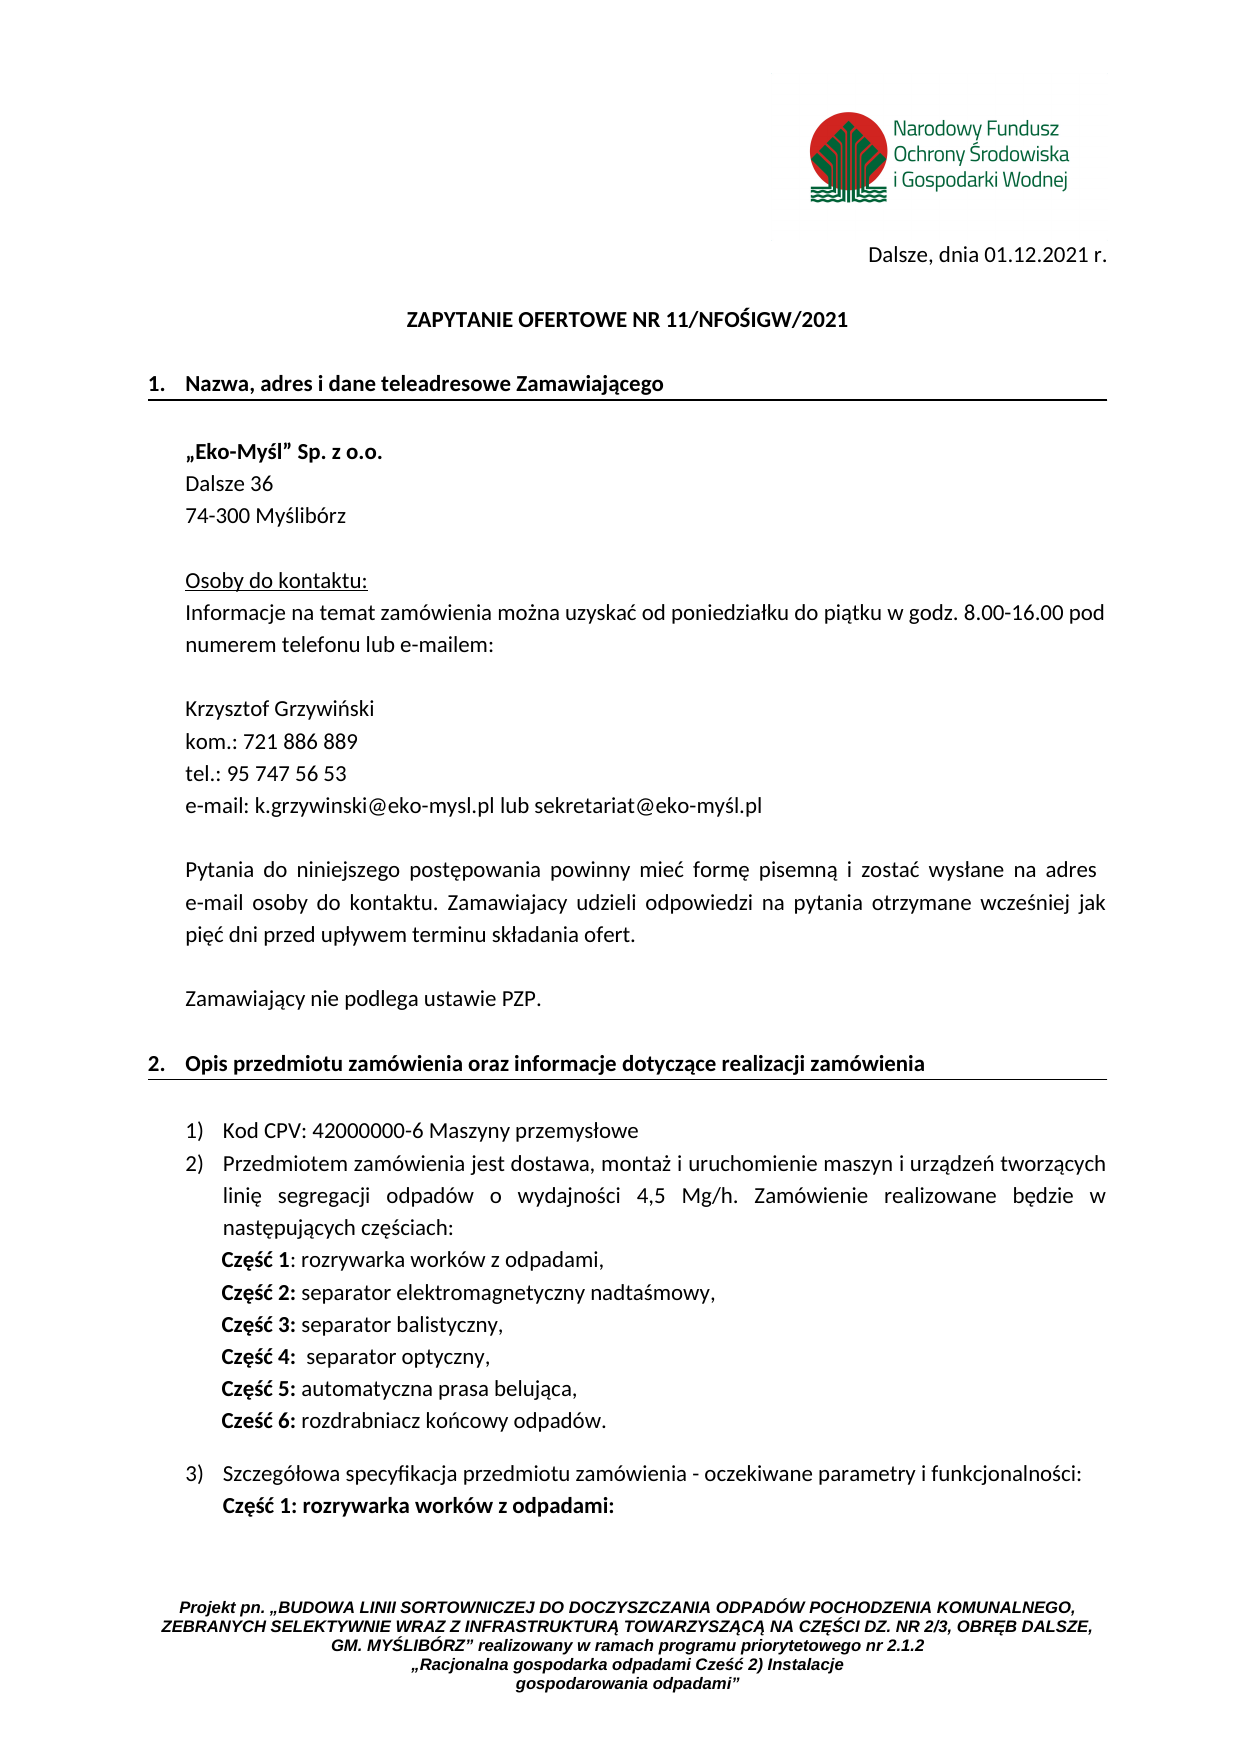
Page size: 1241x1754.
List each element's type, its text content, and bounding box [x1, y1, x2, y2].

text Dalsze 36 [185, 469, 1107, 497]
text tel.: 95 747 56 53 [185, 759, 1107, 787]
list Część 1: rozrywarka worków z odpadami: [223, 1492, 1107, 1519]
text Informacje na temat zamówienia można uzyskać od poniedziałku do piątku w godz. 8.00-16.00 pod numerem telefonu lub e-mailem: [185, 598, 1107, 658]
list Przedmiotem zamówienia jest dostawa, montaż i uruchomienie maszyn i urządzeń tworzących linię segregacji odpadów o wydajności 4,5 Mg/h. Zamówienie realizowane będzie w następujących częściach: [185, 1149, 1107, 1241]
text „Eko-Myśl” Sp. z o.o. [185, 437, 1107, 465]
text Krzysztof Grzywiński [185, 694, 1107, 723]
text Część 3: separator balistyczny, [148, 1310, 1107, 1338]
text Dalsze, dnia 01.12.2021 r. [148, 240, 1107, 268]
list Opis przedmiotu zamówienia oraz informacje dotyczące realizacji zamówienia [148, 1049, 1107, 1079]
list Kod CPV: 42000000-6 Maszyny przemysłowe [185, 1117, 1107, 1145]
text Część 1: rozrywarka worków z odpadami, [148, 1245, 1107, 1273]
list Szczegółowa specyfikacja przedmiotu zamówienia - oczekiwane parametry i funkcjonalności: [185, 1459, 1107, 1487]
list Nazwa, adres i dane teleadresowe Zamawiającego [148, 369, 1107, 399]
text Część 4: separator optyczny, [185, 1342, 1107, 1370]
text 74-300 Myślibórz [185, 501, 1107, 529]
text ZAPYTANIE OFERTOWE NR 11/NFOŚIGW/2021 [148, 305, 1107, 333]
text kom.: 721 886 889 [185, 727, 1107, 755]
text Część 2: separator elektromagnetyczny nadtaśmowy, [185, 1278, 1107, 1306]
text Cześć 6: rozdrabniacz końcowy odpadów. [148, 1406, 1107, 1434]
text Zamawiający nie podlega ustawie PZP. [185, 984, 1107, 1012]
picture [771, 73, 1108, 241]
text Osoby do kontaktu: [185, 566, 1107, 594]
text Pytania do niniejszego postępowania powinny mieć formę pisemną i zostać wysłane na adres e-mail osoby do kontaktu. Zamawiajacy udzieli odpowiedzi na pytania otrzymane wcześniej jak pięć dni przed upływem terminu składania ofert. [185, 856, 1107, 948]
text Część 5: automatyczna prasa belująca, [148, 1374, 1107, 1402]
text e-mail: k.grzywinski@eko-mysl.pl lub sekretariat@eko-myśl.pl [185, 791, 1107, 819]
